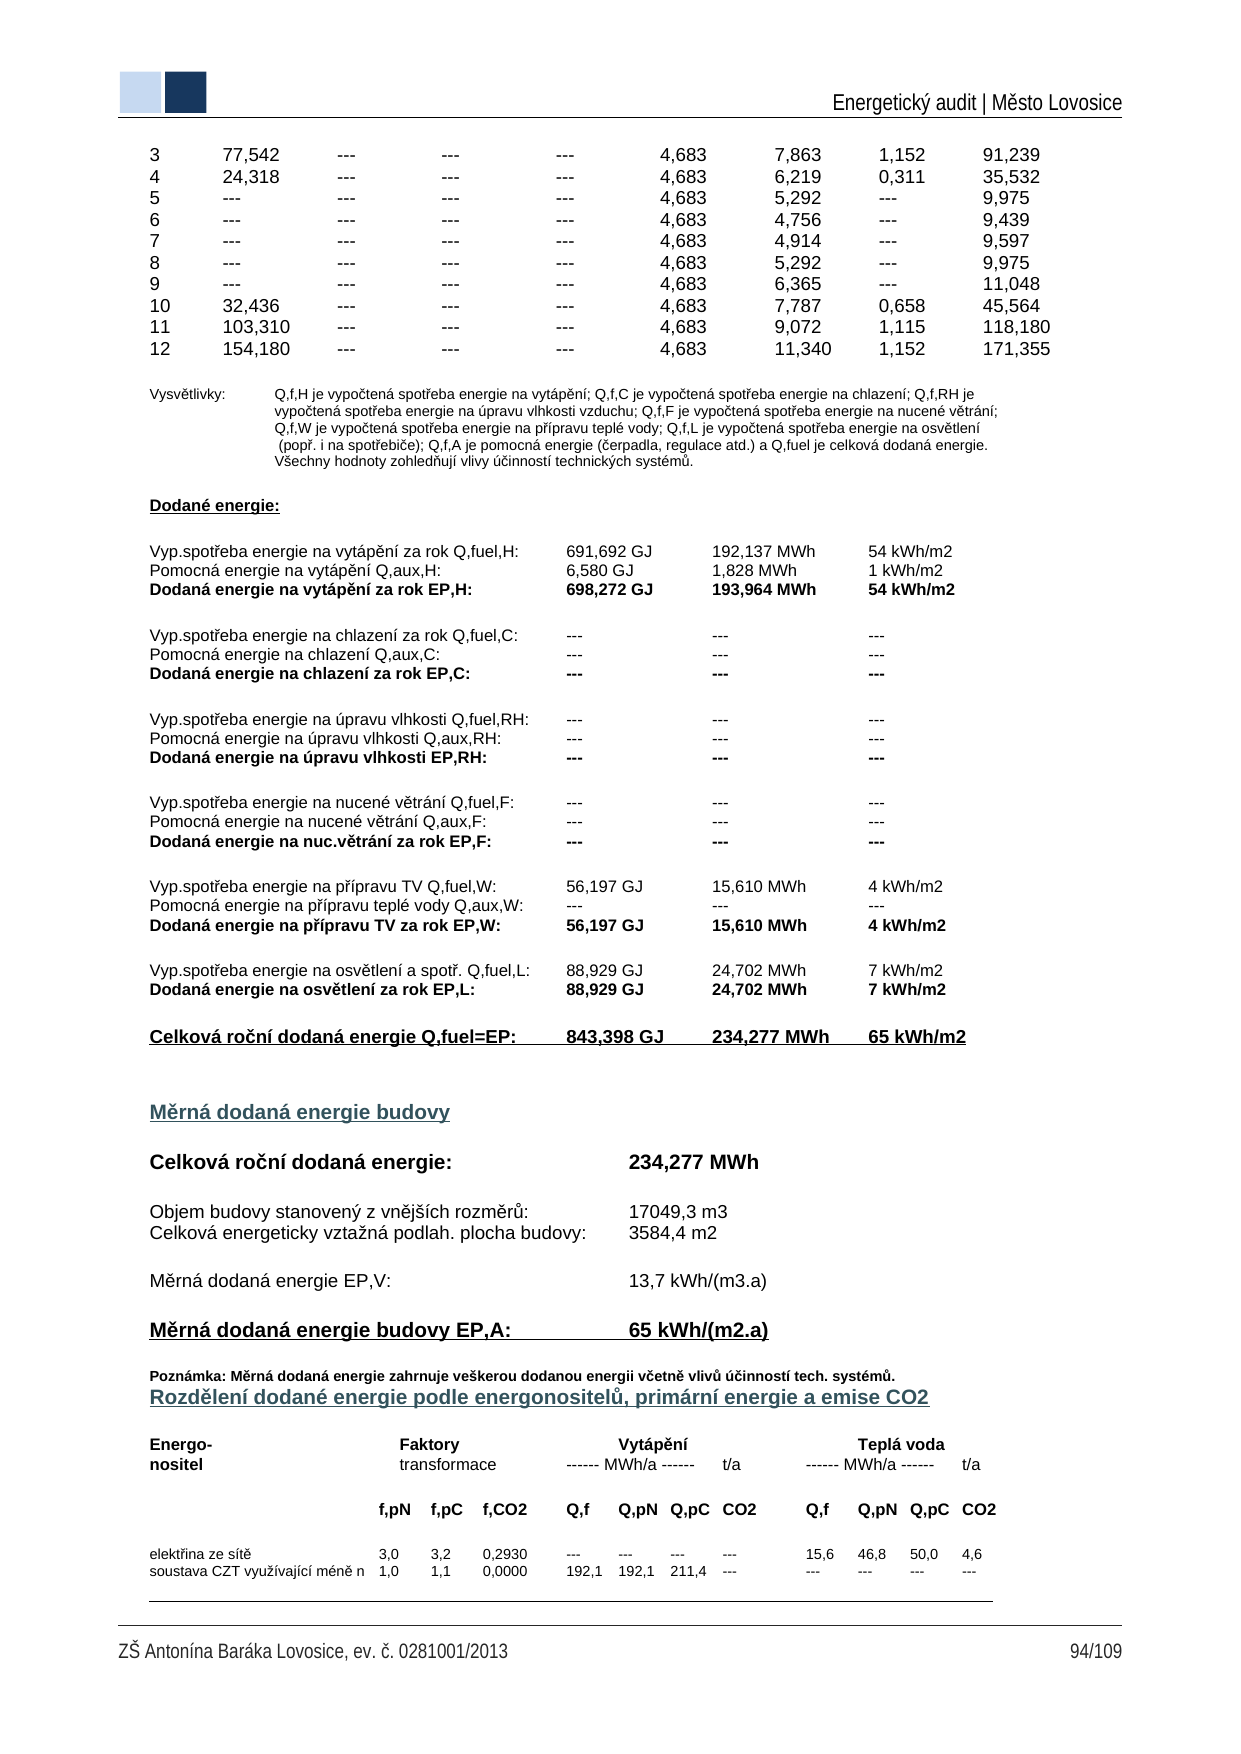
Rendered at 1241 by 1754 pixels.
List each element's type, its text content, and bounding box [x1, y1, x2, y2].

text 7 --- --- --- --- 4,683 4,914 --- 9,597 [118, 230, 1122, 252]
text Vyp.spotřeba energie na chlazení za rok Q,fuel,C: --- --- --- [118, 625, 1122, 644]
text Dodaná energie na přípravu TV za rok EP,W: 56,197 GJ 15,610 MWh 4 kWh/m2 [118, 915, 1122, 934]
text soustava CZT využívající méně n 1,0 1,1 0,0000 192,1 192,1 211,4 --- --- --- --- --- [118, 1562, 1122, 1579]
text Celková roční dodaná energie: 234,277 MWh [118, 1150, 1122, 1174]
text vypočtená spotřeba energie na úpravu vlhkosti vzduchu; Q,f,F je vypočtená spotřeba energie na nucené větrání; [118, 403, 1122, 419]
text Poznámka: Měrná dodaná energie zahrnuje veškerou dodanou energii včetně vlivů účinností tech. systémů. [118, 1368, 1122, 1385]
text 6 --- --- --- --- 4,683 4,756 --- 9,439 [118, 208, 1122, 230]
text Vyp.spotřeba energie na vytápění za rok Q,fuel,H: 691,692 GJ 192,137 MWh 54 kWh/m2 [118, 542, 1122, 561]
text Vyp.spotřeba energie na přípravu TV Q,fuel,W: 56,197 GJ 15,610 MWh 4 kWh/m2 [118, 877, 1122, 896]
text Energo- Faktory Vytápění Teplá voda [118, 1435, 1122, 1454]
text Dodaná energie na nuc.větrání za rok EP,F: --- --- --- [118, 831, 1122, 851]
text Vysvětlivky: Q,f,H je vypočtená spotřeba energie na vytápění; Q,f,C je vypočtená spotřeba energie na chlazení; Q,f,RH je [118, 386, 1122, 403]
text Všechny hodnoty zohledňují vlivy účinností technických systémů. [118, 453, 1122, 470]
text Celková energeticky vztažná podlah. plocha budovy: 3584,4 m2 [118, 1222, 1122, 1243]
text Měrná dodaná energie EP,V: 13,7 kWh/(m3.a) [118, 1270, 1122, 1291]
text Vyp.spotřeba energie na osvětlení a spotř. Q,fuel,L: 88,929 GJ 24,702 MWh 7 kWh/m2 [118, 961, 1122, 980]
text elektřina ze sítě 3,0 3,2 0,2930 --- --- --- --- 15,6 46,8 50,0 4,6 [118, 1545, 1122, 1562]
text 11 103,310 --- --- --- 4,683 9,072 1,115 118,180 [118, 316, 1122, 338]
text Pomocná energie na úpravu vlhkosti Q,aux,RH: --- --- --- [118, 728, 1122, 748]
text Měrná dodaná energie budovy [118, 1100, 1122, 1124]
text Dodaná energie na osvětlení za rok EP,L: 88,929 GJ 24,702 MWh 7 kWh/m2 [118, 980, 1122, 999]
text Pomocná energie na vytápění Q,aux,H: 6,580 GJ 1,828 MWh 1 kWh/m2 [118, 561, 1122, 580]
text Dodaná energie na chlazení za rok EP,C: --- --- --- [118, 664, 1122, 683]
text (popř. i na spotřebiče); Q,f,A je pomocná energie (čerpadla, regulace atd.) a Q,fuel je celková dodaná energie. [118, 436, 1122, 453]
text Vyp.spotřeba energie na úpravu vlhkosti Q,fuel,RH: --- --- --- [118, 709, 1122, 728]
text 3 77,542 --- --- --- 4,683 7,863 1,152 91,239 [118, 144, 1122, 165]
text Pomocná energie na nucené větrání Q,aux,F: --- --- --- [118, 812, 1122, 831]
text Dodaná energie na vytápění za rok EP,H: 698,272 GJ 193,964 MWh 54 kWh/m2 [118, 580, 1122, 599]
text Objem budovy stanovený z vnějších rozměrů: 17049,3 m3 [118, 1200, 1122, 1222]
text 8 --- --- --- --- 4,683 5,292 --- 9,975 [118, 252, 1122, 273]
text Pomocná energie na přípravu teplé vody Q,aux,W: --- --- --- [118, 896, 1122, 915]
text Pomocná energie na chlazení Q,aux,C: --- --- --- [118, 644, 1122, 664]
text Měrná dodaná energie budovy EP,A: 65 kWh/(m2.a) [118, 1318, 1122, 1342]
text Dodaná energie na úpravu vlhkosti EP,RH: --- --- --- [118, 748, 1122, 767]
text 4 24,318 --- --- --- 4,683 6,219 0,311 35,532 [118, 165, 1122, 187]
text Rozdělení dodané energie podle energonositelů, primární energie a emise CO2 [118, 1385, 1122, 1409]
text 5 --- --- --- --- 4,683 5,292 --- 9,975 [118, 187, 1122, 208]
text 9 --- --- --- --- 4,683 6,365 --- 11,048 [118, 273, 1122, 295]
text Q,f,W je vypočtená spotřeba energie na přípravu teplé vody; Q,f,L je vypočtená spotřeba energie na osvětlení [118, 419, 1122, 436]
text 12 154,180 --- --- --- 4,683 11,340 1,152 171,355 [118, 338, 1122, 359]
text 10 32,436 --- --- --- 4,683 7,787 0,658 45,564 [118, 295, 1122, 316]
text Dodané energie: [118, 496, 1122, 515]
text nositel transformace ------ MWh/a ------ t/a ------ MWh/a ------ t/a [118, 1454, 1122, 1473]
text Vyp.spotřeba energie na nucené větrání Q,fuel,F: --- --- --- [118, 793, 1122, 812]
text f,pN f,pC f,CO2 Q,f Q,pN Q,pC CO2 Q,f Q,pN Q,pC CO2 [118, 1500, 1122, 1519]
text Celková roční dodaná energie Q,fuel=EP: 843,398 GJ 234,277 MWh 65 kWh/m2 [118, 1026, 1122, 1047]
